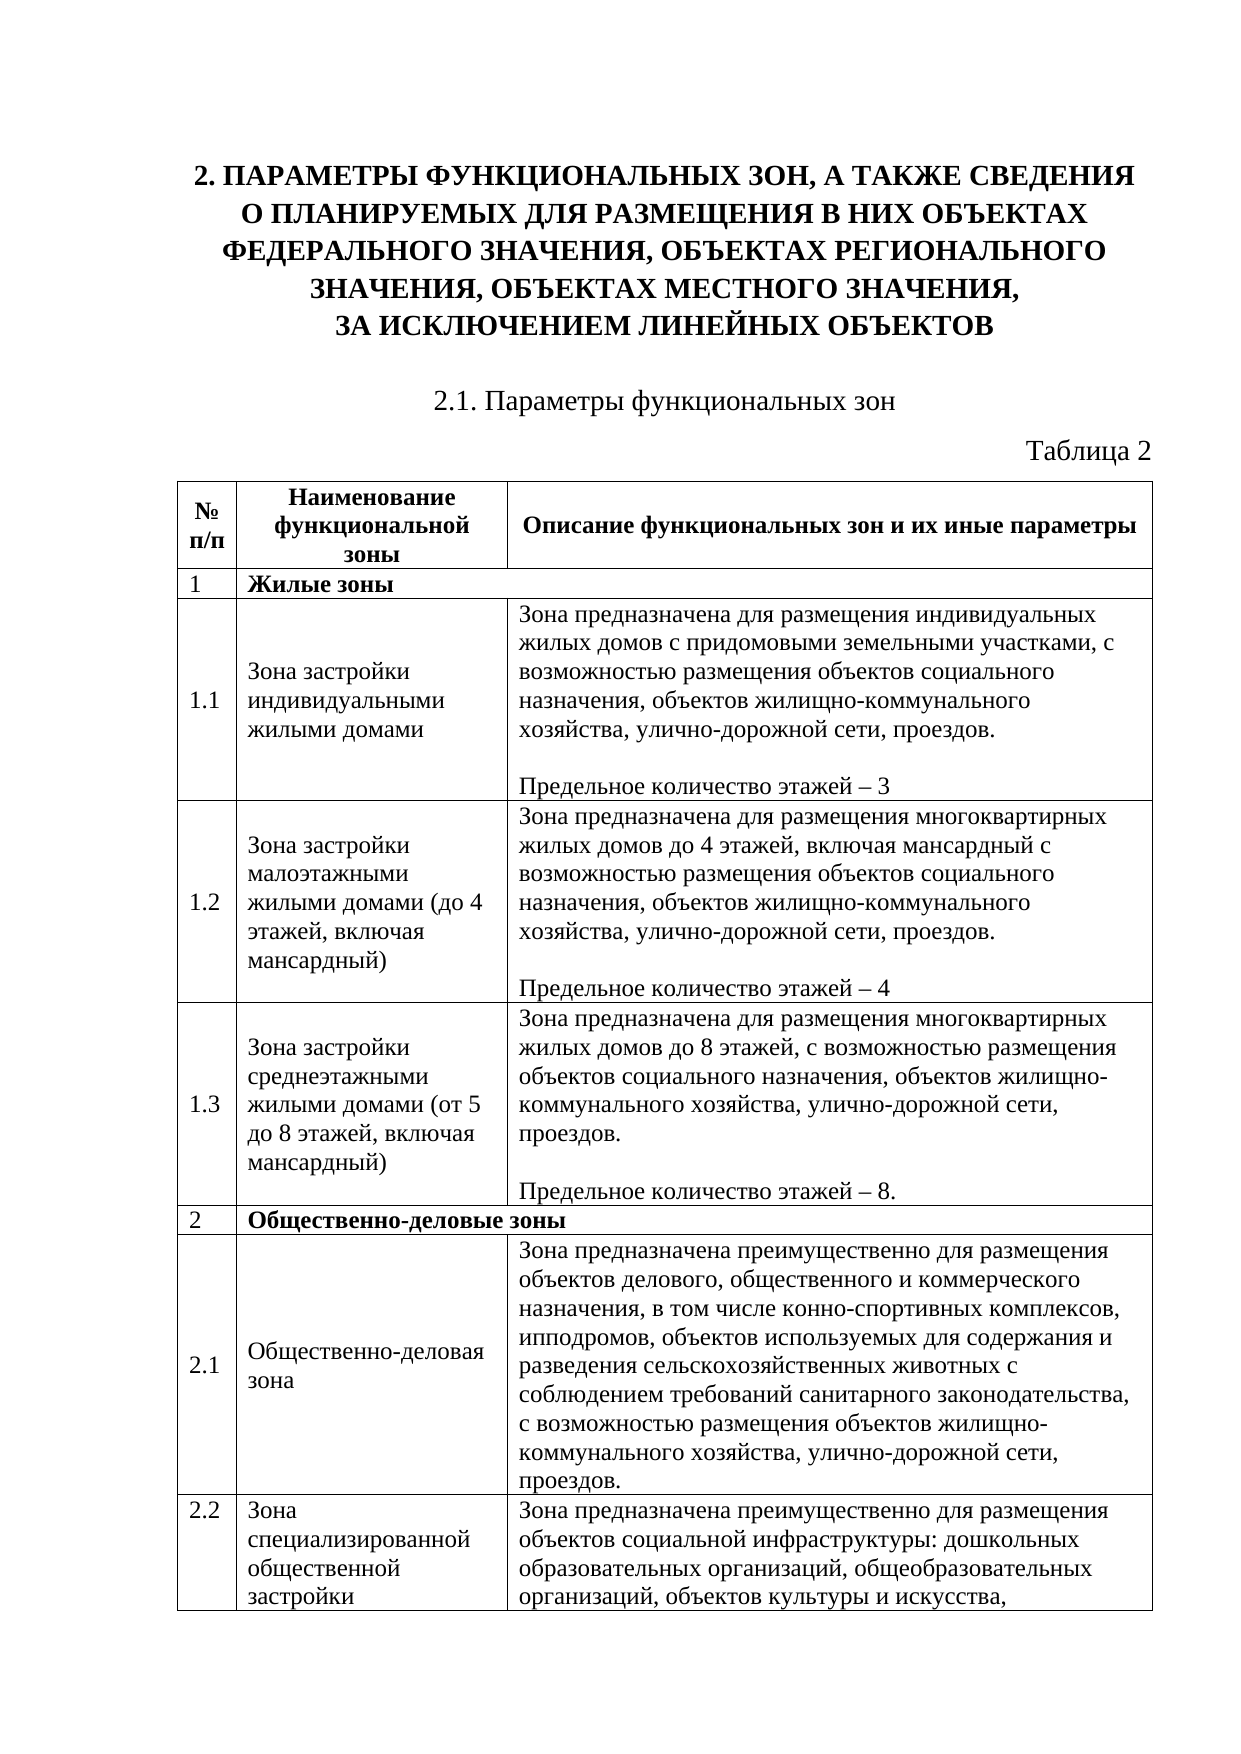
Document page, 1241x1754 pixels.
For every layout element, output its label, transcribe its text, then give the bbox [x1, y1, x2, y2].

subtitle 2.1. Параметры функциональных зон [177, 381, 1152, 418]
table_header № п/п [178, 482, 236, 568]
table_cell Зона предназначена для размещения многоквартирных жилых домов до 4 этажей, включая мансардный с возможностью размещения объектов социального назначения, объектов жилищно-коммунального хозяйства, улично-дорожной сети, проездов. Предельное количество этажей – 4 [508, 801, 1152, 1002]
table_cell 1.1 [178, 599, 236, 800]
table_cell 2.2 [178, 1495, 236, 1610]
table_cell 1.2 [178, 801, 236, 1002]
table_header Наименование функциональной зоны [237, 482, 507, 568]
table_cell Зона предназначена для размещения многоквартирных жилых домов до 8 этажей, с возможностью размещения объектов социального назначения, объектов жилищно-коммунального хозяйства, улично-дорожной сети, проездов. Предельное количество этажей – 8. [508, 1003, 1152, 1204]
table_cell Зона застройки малоэтажными жилыми домами (до 4 этажей, включая мансардный) [237, 801, 507, 1002]
table_cell Зона предназначена для размещения индивидуальных жилых домов с придомовыми земельными участками, с возможностью размещения объектов социального назначения, объектов жилищно-коммунального хозяйства, улично-дорожной сети, проездов. Предельное количество этажей – 3 [508, 599, 1152, 800]
table_cell Общественно-деловые зоны [237, 1206, 1152, 1234]
table_header Описание функциональных зон и их иные параметры [508, 482, 1152, 568]
table_cell Общественно-деловая зона [237, 1235, 507, 1494]
text Таблица 2 [177, 431, 1152, 468]
table_cell 1 [178, 569, 236, 598]
table_cell Зона застройки индивидуальными жилыми домами [237, 599, 507, 800]
table_cell Зона застройки среднеэтажными жилыми домами (от 5 до 8 этажей, включая мансардный) [237, 1003, 507, 1204]
subtitle 2. ПАРАМЕТРЫ ФУНКЦИОНАЛЬНЫХ ЗОН, А ТАКЖЕ СВЕДЕНИЯ О ПЛАНИРУЕМЫХ ДЛЯ РАЗМЕЩЕНИЯ В НИХ ОБЪЕКТАХ ФЕДЕРАЛЬНОГО ЗНАЧЕНИЯ, ОБЪЕКТАХ РЕГИОНАЛЬНОГО ЗНАЧЕНИЯ, ОБЪЕКТАХ МЕСТНОГО ЗНАЧЕНИЯ, ЗА ИСКЛЮЧЕНИЕМ ЛИНЕЙНЫХ ОБЪЕКТОВ [177, 156, 1152, 343]
table_cell Зона предназначена преимущественно для размещения объектов делового, общественного и коммерческого назначения, в том числе конно-спортивных комплексов, ипподромов, объектов используемых для содержания и разведения сельскохозяйственных животных с соблюдением требований санитарного законодательства, с возможностью размещения объектов жилищно-коммунального хозяйства, улично-дорожной сети, проездов. [508, 1235, 1152, 1494]
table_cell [508, 1495, 1152, 1610]
table_cell 2.1 [178, 1235, 236, 1494]
table_cell 1.3 [178, 1003, 236, 1204]
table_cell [237, 1495, 507, 1610]
table_cell Жилые зоны [237, 569, 1152, 598]
table_cell 2 [178, 1206, 236, 1234]
